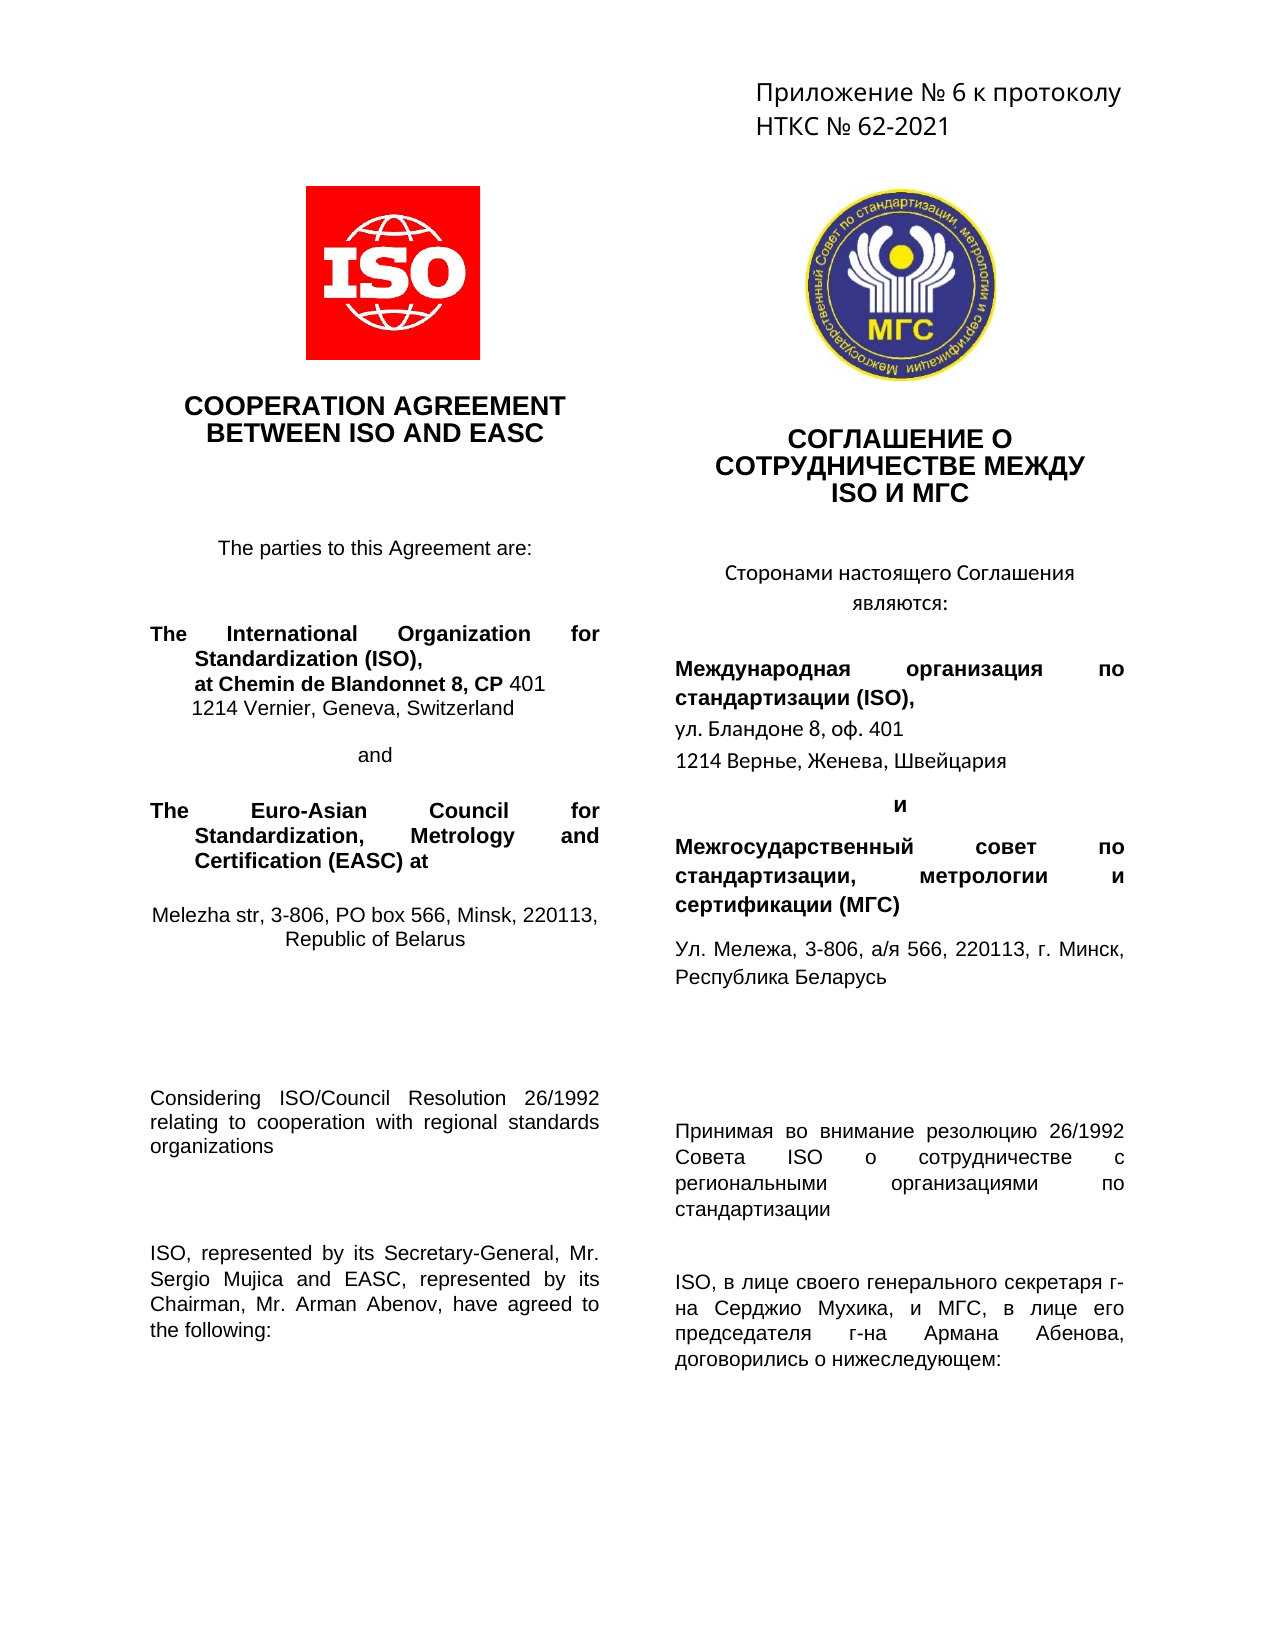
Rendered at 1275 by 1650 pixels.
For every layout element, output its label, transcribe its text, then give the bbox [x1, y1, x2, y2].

text 1214 Вернье, Женева, Швейцария [675, 746, 1125, 774]
text at Chemin de Blandonnet 8, CP 401 [194, 671, 600, 696]
text ISO, represented by its Secretary-General, Mr. Sergio Mujica and EASC, represented by its Chairman, Mr. Arman Abenov, have agreed to the following: [150, 1240, 600, 1342]
text Melezha str, 3-806, PO box 566, Minsk, 220113, Republic of Belarus [150, 903, 600, 951]
text COOPERATION AGREEMENT BETWEEN ISO AND EASC [150, 393, 600, 447]
text Межгосударственный совет по стандартизации, метрологии и сертификации (МГС) [675, 834, 1125, 917]
text ул. Бландоне 8, оф. 401 [675, 714, 1125, 742]
text Международная организация по стандартизации (ISO), [675, 656, 1125, 710]
text ISO И МГС [675, 481, 1125, 508]
text и [675, 791, 1125, 817]
text Considering ISO/Council Resolution 26/1992 relating to cooperation with regional standards organizations [150, 1086, 600, 1158]
text 1214 Vernier, Geneva, Switzerland [106, 696, 600, 720]
text Сторонами настоящего Соглашения являются: [675, 558, 1125, 617]
text Ул. Мележа, 3-806, а/я 566, 220113, г. Минск, Республика Беларусь [675, 937, 1125, 989]
text The parties to this Agreement are: [150, 539, 600, 560]
picture [306, 186, 481, 360]
text СОГЛАШЕНИЕ О СОТРУДНИЧЕСТВЕ МЕЖДУ [675, 427, 1125, 481]
text ISO, в лице своего генерального секретаря г-на Серджио Мухика, и МГС, в лице его председателя г-на Армана Абенова, договорились о нижеследующем: [675, 1269, 1125, 1371]
text The International Organization for Standardization (ISO), [150, 620, 600, 671]
text The Euro-Asian Council for Standardization, Metrology and Certification (EASC) at [150, 798, 600, 874]
text and [150, 720, 600, 773]
picture [805, 189, 997, 381]
text Принимая во внимание резолюцию 26/1992 Совета ISO о сотрудничестве с региональными организациями по стандартизации [675, 1119, 1125, 1221]
